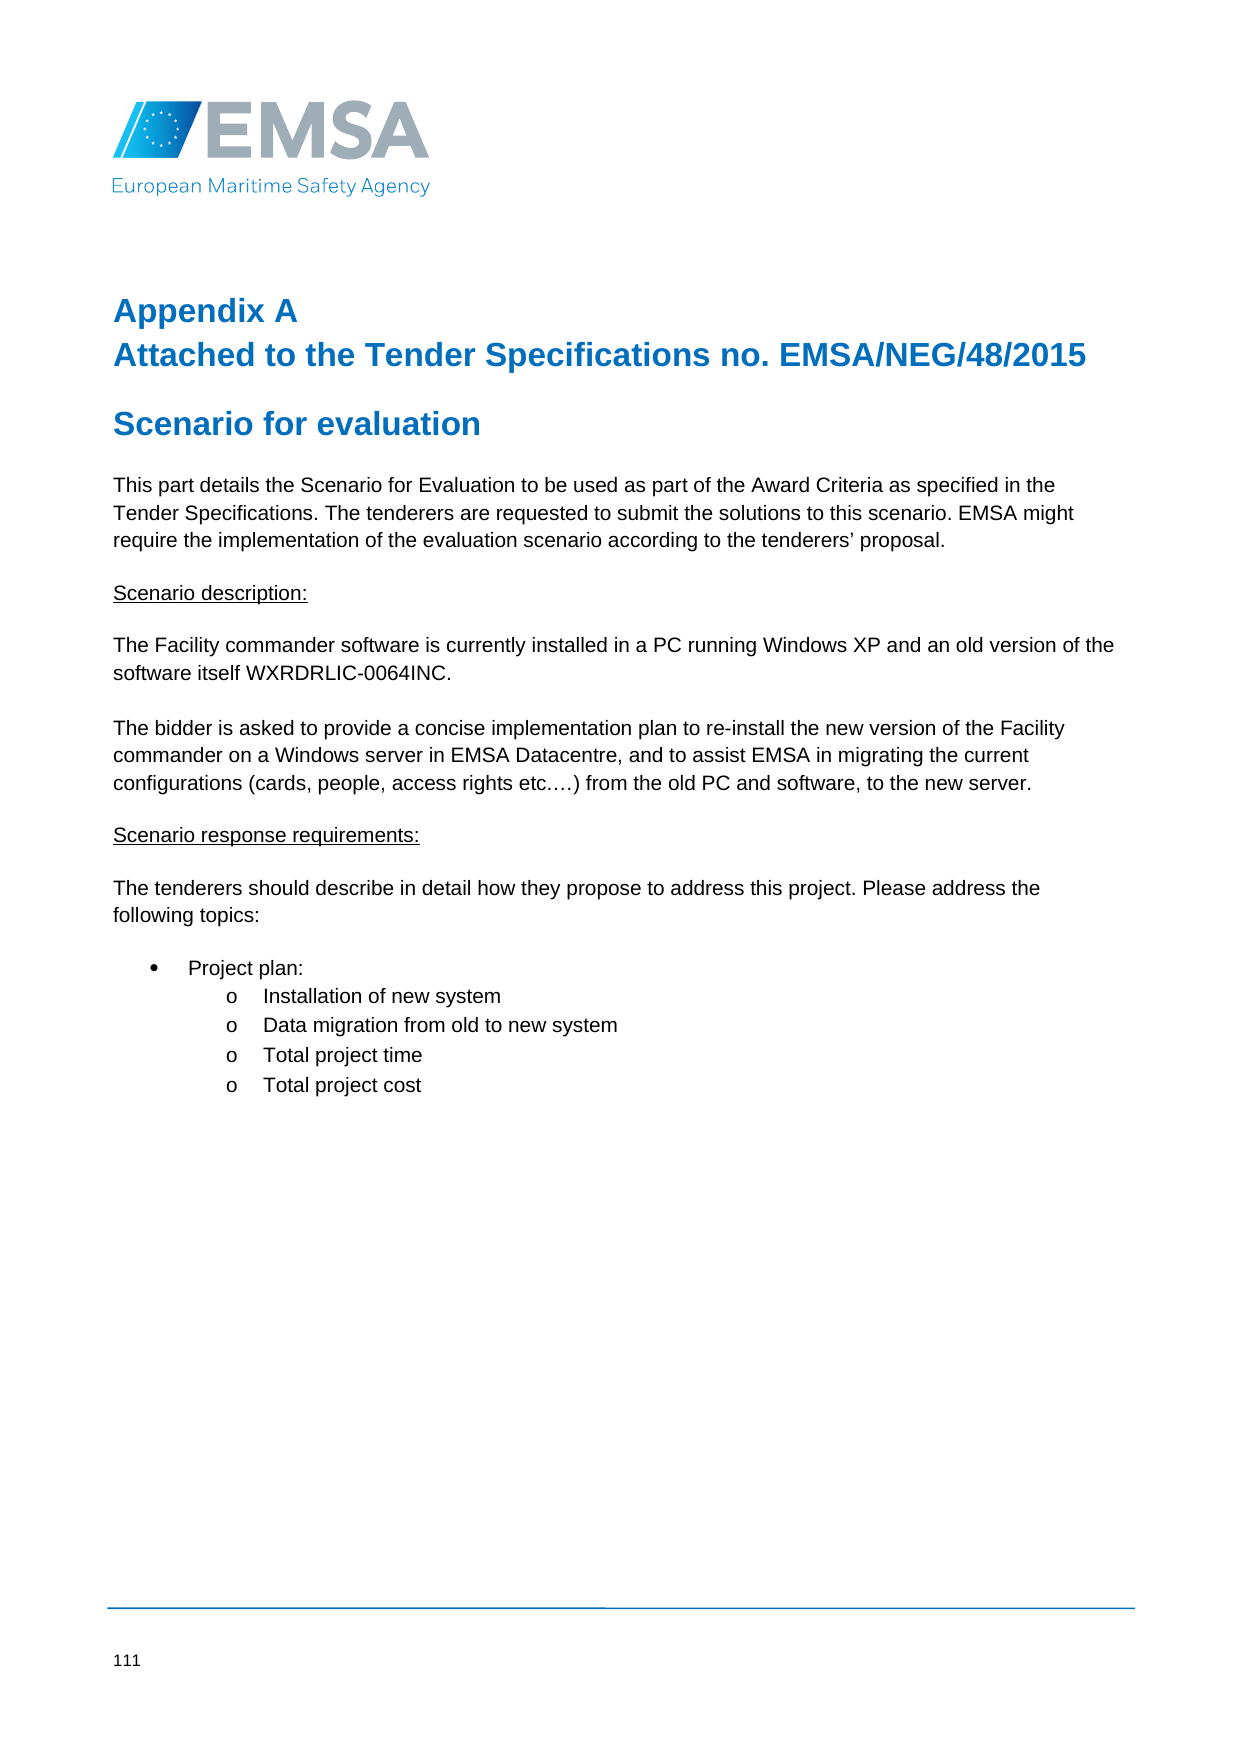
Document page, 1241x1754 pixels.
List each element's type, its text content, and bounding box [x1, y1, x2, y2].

list Total project time [225, 1043, 1127, 1069]
text The tenderers should describe in detail how they propose to address this project. Please address the following topics: [113, 876, 1127, 927]
text Scenario description: [113, 581, 1127, 605]
list Total project cost [225, 1072, 1127, 1098]
text This part details the Scenario for Evaluation to be used as part of the Award Criteria as specified in the Tender Specifications. The tenderers are requested to submit the solutions to this scenario. EMSA might require the implementation of the evaluation scenario according to the tenderers’ proposal. [113, 473, 1127, 552]
list Installation of new system [225, 983, 1127, 1009]
text Scenario response requirements: [113, 823, 1127, 847]
subtitle Scenario for evaluation [113, 404, 1127, 443]
list Data migration from old to new system [225, 1013, 1127, 1039]
list Project plan: [150, 956, 1127, 980]
subtitle Appendix A Attached to the Tender Specifications no. EMSA/NEG/48/2015 [113, 291, 1127, 373]
text The bidder is asked to provide a concise implementation plan to re-install the new version of the Facility commander on a Windows server in EMSA Datacentre, and to assist EMSA in migrating the current configurations (cards, people, access rights etc.…) from the old PC and software, to the new server. [113, 716, 1127, 795]
text The Facility commander software is currently installed in a PC running Windows XP and an old version of the software itself WXRDRLIC-0064INC. [113, 633, 1127, 685]
